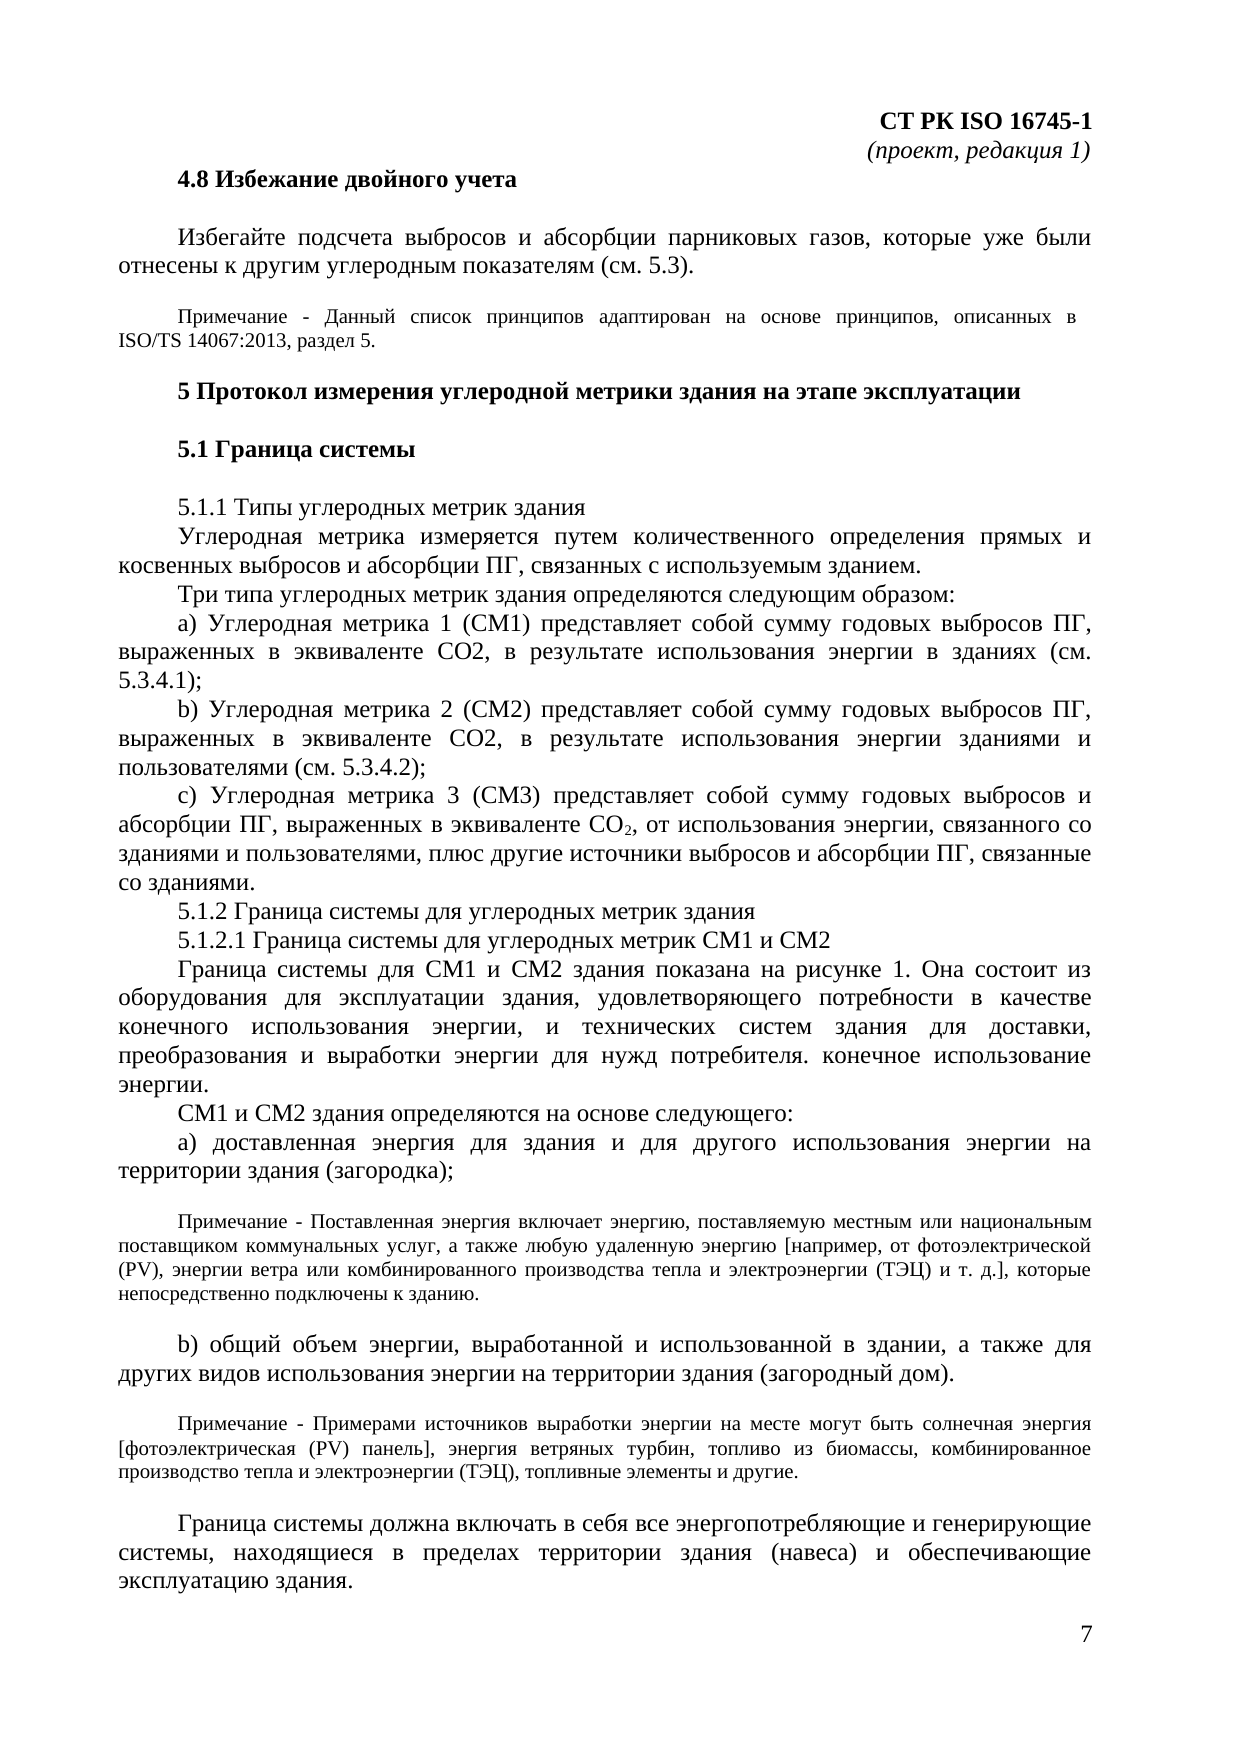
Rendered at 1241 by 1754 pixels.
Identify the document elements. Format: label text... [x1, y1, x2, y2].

text c) Углеродная метрика 3 (CM3) представляет собой сумму годовых выбросов и абсорбции ПГ, выраженных в эквиваленте СО2, от использования энергии, связанного со зданиями и пользователями, плюс другие источники выбросов и абсорбции ПГ, связанные со зданиями. [118, 781, 1092, 896]
text 5 Протокол измерения углеродной метрики здания на этапе эксплуатации [118, 376, 1092, 405]
text Граница системы для CM1 и CM2 здания показана на рисунке 1. Она состоит из оборудования для эксплуатации здания, удовлетворяющего потребности в качестве конечного использования энергии, и технических систем здания для доставки, преобразования и выработки энергии для нужд потребителя. конечное использование энергии. [118, 954, 1092, 1097]
text 4.8 Избежание двойного учета [118, 164, 1092, 192]
text 5.1.1 Типы углеродных метрик здания [118, 492, 1092, 521]
text b) общий объем энергии, выработанной и использованной в здании, а также для других видов использования энергии на территории здания (загородный дом). [118, 1329, 1092, 1387]
text b) Углеродная метрика 2 (CM2) представляет собой сумму годовых выбросов ПГ, выраженных в эквиваленте CO2, в результате использования энергии зданиями и пользователями (см. 5.3.4.2); [118, 694, 1092, 780]
text Примечание - Поставленная энергия включает энергию, поставляемую местным или национальным поставщиком коммунальных услуг, а также любую удаленную энергию [например, от фотоэлектрической (PV), энергии ветра или комбинированного производства тепла и электроэнергии (ТЭЦ) и т. д.], которые непосредственно подключены к зданию. [118, 1209, 1092, 1305]
text Углеродная метрика измеряется путем количественного определения прямых и косвенных выбросов и абсорбции ПГ, связанных с используемым зданием. [118, 521, 1092, 578]
text Избегайте подсчета выбросов и абсорбции парниковых газов, которые уже были отнесены к другим углеродным показателям (см. 5.3). [118, 222, 1092, 279]
text 5.1 Граница системы [118, 434, 1092, 463]
text a) Углеродная метрика 1 (CM1) представляет собой сумму годовых выбросов ПГ, выраженных в эквиваленте CO2, в результате использования энергии в зданиях (см. 5.3.4.1); [118, 608, 1092, 694]
text а) доставленная энергия для здания и для другого использования энергии на территории здания (загородка); [118, 1127, 1092, 1184]
text Примечание - Примерами источников выработки энергии на месте могут быть солнечная энергия [фотоэлектрическая (PV) панель], энергия ветряных турбин, топливо из биомассы, комбинированное производство тепла и электроэнергии (ТЭЦ), топливные элементы и другие. [118, 1411, 1092, 1483]
text CM1 и CM2 здания определяются на основе следующего: [118, 1098, 1092, 1126]
text 5.1.2.1 Граница системы для углеродных метрик CM1 и CM2 [118, 925, 1092, 953]
text Граница системы должна включать в себя все энергопотребляющие и генерирующие системы, находящиеся в пределах территории здания (навеса) и обеспечивающие эксплуатацию здания. [118, 1508, 1092, 1594]
text Три типа углеродных метрик здания определяются следующим образом: [118, 579, 1092, 607]
text Примечание - Данный список принципов адаптирован на основе принципов, описанных в ISO/TS 14067:2013, раздел 5. [118, 304, 1092, 352]
text 5.1.2 Граница системы для углеродных метрик здания [118, 896, 1092, 924]
